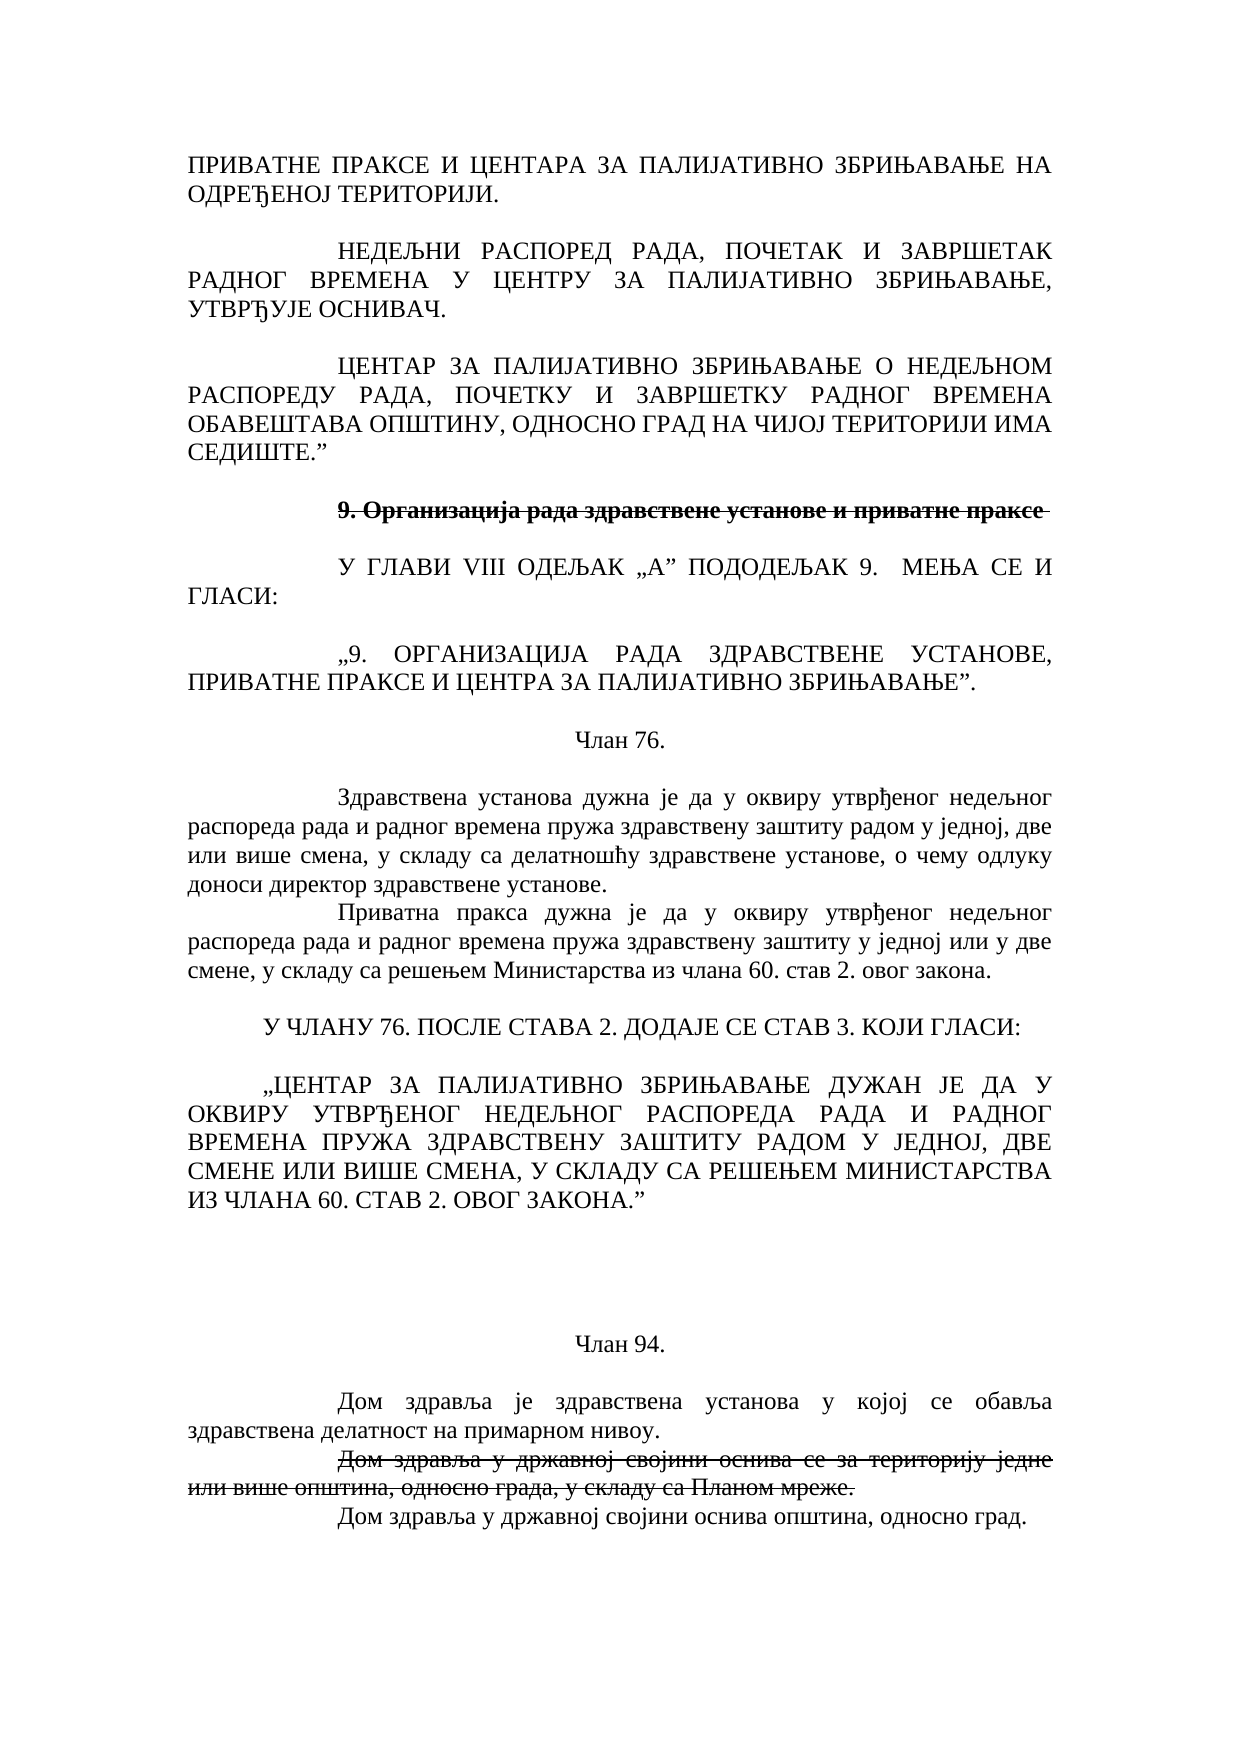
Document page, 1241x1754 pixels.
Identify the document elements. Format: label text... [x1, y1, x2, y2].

text „ЦЕНТАР ЗА ПАЛИЈАТИВНО ЗБРИЊАВАЊЕ ДУЖАН ЈЕ ДА У ОКВИРУ УТВРЂЕНОГ НЕДЕЉНОГ РАСПОРЕДА РАДА И РАДНОГ ВРЕМЕНА ПРУЖА ЗДРАВСТВЕНУ ЗАШТИТУ РАДОМ У ЈЕДНОЈ, ДВЕ СМЕНЕ ИЛИ ВИШЕ СМЕНА, У СКЛАДУ СА РЕШЕЊЕМ МИНИСТАРСТВА ИЗ ЧЛАНА 60. СТАВ 2. ОВОГ ЗАКОНА.” [187, 1070, 1053, 1214]
text ЦЕНТАР ЗА ПАЛИЈАТИВНО ЗБРИЊАВАЊЕ О НЕДЕЉНОМ РАСПОРЕДУ РАДА, ПОЧЕТКУ И ЗАВРШЕТКУ РАДНОГ ВРЕМЕНА ОБАВЕШТАВА ОПШТИНУ, ОДНОСНО ГРАД НА ЧИЈОЈ ТЕРИТОРИЈИ ИМА СЕДИШТЕ.” [187, 351, 1053, 466]
text Дом здравља је здравствена установа у којој се обавља здравствена делатност на примарном нивоу. [187, 1386, 1053, 1444]
text У ЧЛАНУ 76. ПОСЛЕ СТАВА 2. ДОДАЈЕ СЕ СТАВ 3. КОЈИ ГЛАСИ: [187, 1012, 1053, 1041]
text 9. Организација рада здравствене установе и приватне праксе [187, 495, 1053, 524]
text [187, 150, 1053, 207]
text Приватна пракса дужна је да у оквиру утврђеног недељног распореда рада и радног времена пружа здравствену заштиту у једној или у две смене, у складу са решењем Министарства из члана 60. став 2. овог закона. [187, 897, 1053, 984]
text У ГЛАВИ VIII ОДЕЉАК „А” ПОДОДЕЉАК 9. МЕЊА СЕ И ГЛАСИ: [187, 552, 1053, 610]
text Дом здравља у државној својини оснива се за територију једне или више општина, односно града, у складу са Планом мреже. [187, 1444, 1053, 1501]
text „9. ОРГАНИЗАЦИЈА РАДА ЗДРАВСТВЕНЕ УСТАНОВЕ, ПРИВАТНЕ ПРАКСЕ И ЦЕНТРА ЗА ПАЛИЈАТИВНО ЗБРИЊАВАЊЕ”. [187, 639, 1053, 696]
text НЕДЕЉНИ РАСПОРЕД РАДА, ПОЧЕТАК И ЗАВРШЕТАК РАДНОГ ВРЕМЕНА У ЦЕНТРУ ЗА ПАЛИЈАТИВНО ЗБРИЊАВАЊЕ, УТВРЂУЈЕ ОСНИВАЧ. [187, 236, 1053, 322]
text Члан 76. [187, 725, 1053, 754]
text Дом здравља у државној својини оснива општина, односно град. [187, 1501, 1053, 1530]
text Члан 94. [187, 1329, 1053, 1357]
text Здравствена установа дужна је да у оквиру утврђеног недељног распореда рада и радног времена пружа здравствену заштиту радом у једној, две или више смена, у складу са делатношћу здравствене установе, о чему одлуку доноси директор здравствене установе. [187, 782, 1053, 897]
